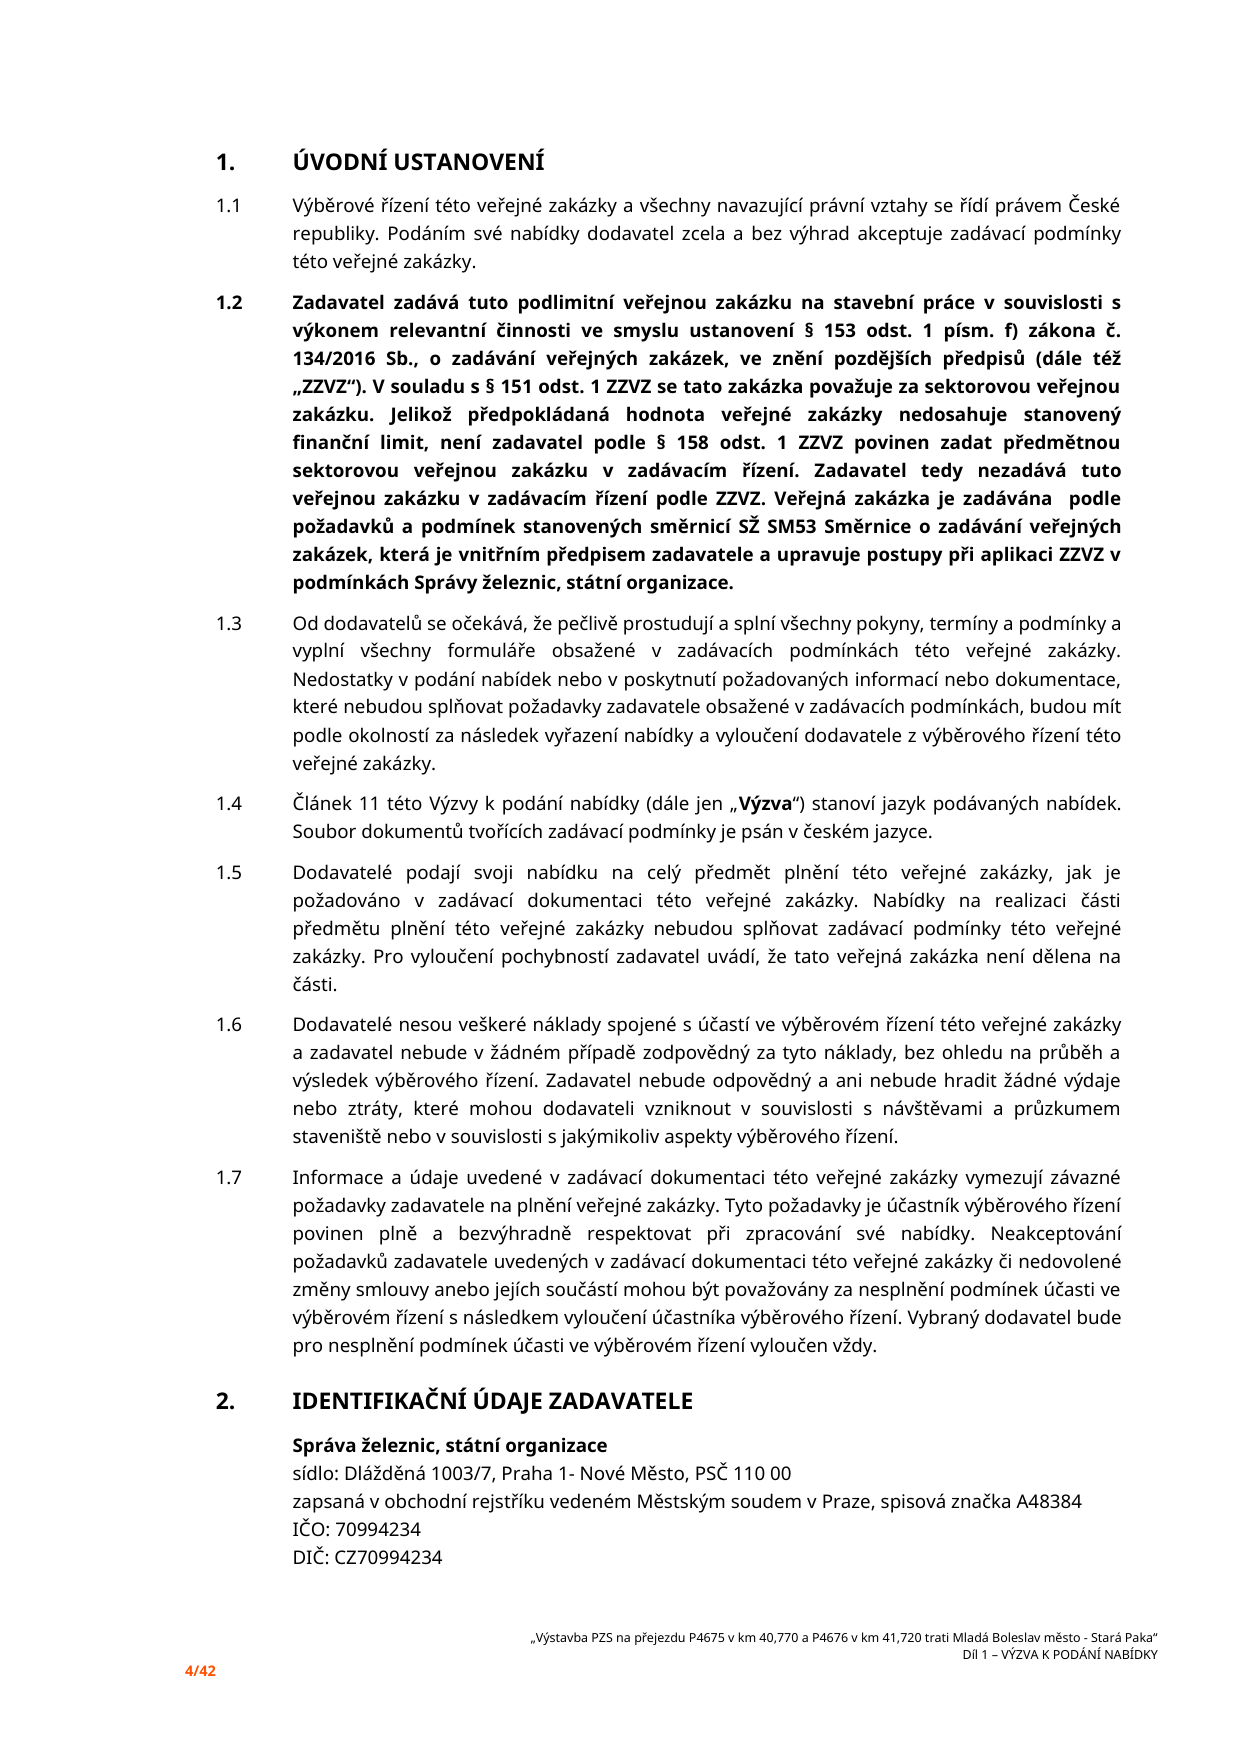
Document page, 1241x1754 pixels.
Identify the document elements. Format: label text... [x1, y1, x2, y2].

text zapsaná v obchodní rejstříku vedeném Městským soudem v Praze, spisová značka A48384 [292, 1488, 1122, 1514]
text Od dodavatelů se očekává, že pečlivě prostudují a splní všechny pokyny, termíny a podmínky a vyplní všechny formuláře obsažené v zadávacích podmínkách této veřejné zakázky. Nedostatky v podání nabídek nebo v poskytnutí požadovaných informací nebo dokumentace, které nebudou splňovat požadavky zadavatele obsažené v zadávacích podmínkách, budou mít podle okolností za následek vyřazení nabídky a vyloučení dodavatele z výběrového řízení této veřejné zakázky. [216, 610, 1122, 775]
text Informace a údaje uvedené v zadávací dokumentaci této veřejné zakázky vymezují závazné požadavky zadavatele na plnění veřejné zakázky. Tyto požadavky je účastník výběrového řízení povinen plně a bezvýhradně respektovat při zpracování své nabídky. Neakceptování požadavků zadavatele uvedených v zadávací dokumentaci této veřejné zakázky či nedovolené změny smlouvy anebo jejích součástí mohou být považovány za nesplnění podmínek účasti ve výběrovém řízení s následkem vyloučení účastníka výběrového řízení. Vybraný dodavatel bude pro nesplnění podmínek účasti ve výběrovém řízení vyloučen vždy. [216, 1164, 1122, 1358]
text DIČ: CZ70994234 [292, 1544, 1122, 1570]
text ÚVODNÍ USTANOVENÍ [216, 146, 1122, 177]
text Zadavatel zadává tuto podlimitní veřejnou zakázku na stavební práce v souvislosti s výkonem relevantní činnosti ve smyslu ustanovení § 153 odst. 1 písm. f) zákona č. 134/2016 Sb., o zadávání veřejných zakázek, ve znění pozdějších předpisů (dále též „ZZVZ“). V souladu s § 151 odst. 1 ZZVZ se tato zakázka považuje za sektorovou veřejnou zakázku. Jelikož předpokládaná hodnota veřejné zakázky nedosahuje stanovený finanční limit, není zadavatel podle § 158 odst. 1 ZZVZ povinen zadat předmětnou sektorovou veřejnou zakázku v zadávacím řízení. Zadavatel tedy nezadává tuto veřejnou zakázku v zadávacím řízení podle ZZVZ. Veřejná zakázka je zadávána podle požadavků a podmínek stanovených směrnicí SŽ SM53 Směrnice o zadávání veřejných zakázek, která je vnitřním předpisem zadavatele a upravuje postupy při aplikaci ZZVZ v podmínkách Správy železnic, státní organizace. [216, 289, 1122, 595]
text IČO: 70994234 [292, 1516, 1122, 1542]
text sídlo: Dlážděná 1003/7, Praha 1- Nové Město, PSČ 110 00 [292, 1460, 1122, 1486]
text Správa železnic, státní organizace [292, 1432, 1122, 1458]
text Dodavatelé podají svoji nabídku na celý předmět plnění této veřejné zakázky, jak je požadováno v zadávací dokumentaci této veřejné zakázky. Nabídky na realizaci části předmětu plnění této veřejné zakázky nebudou splňovat zadávací podmínky této veřejné zakázky. Pro vyloučení pochybností zadavatel uvádí, že tato veřejná zakázka není dělena na části. [216, 859, 1122, 997]
text Článek 11 této Výzvy k podání nabídky (dále jen „Výzva“) stanoví jazyk podávaných nabídek. Soubor dokumentů tvořících zadávací podmínky je psán v českém jazyce. [216, 790, 1122, 844]
text IDENTIFIKAČNÍ ÚDAJE ZADAVATELE [216, 1385, 1122, 1417]
text Dodavatelé nesou veškeré náklady spojené s účastí ve výběrovém řízení této veřejné zakázky a zadavatel nebude v žádném případě zodpovědný za tyto náklady, bez ohledu na průběh a výsledek výběrového řízení. Zadavatel nebude odpovědný a ani nebude hradit žádné výdaje nebo ztráty, které mohou dodavateli vzniknout v souvislosti s návštěvami a průzkumem staveniště nebo v souvislosti s jakýmikoliv aspekty výběrového řízení. [216, 1012, 1122, 1149]
text Výběrové řízení této veřejné zakázky a všechny navazující právní vztahy se řídí právem České republiky. Podáním své nabídky dodavatel zcela a bez výhrad akceptuje zadávací podmínky této veřejné zakázky. [216, 192, 1122, 274]
